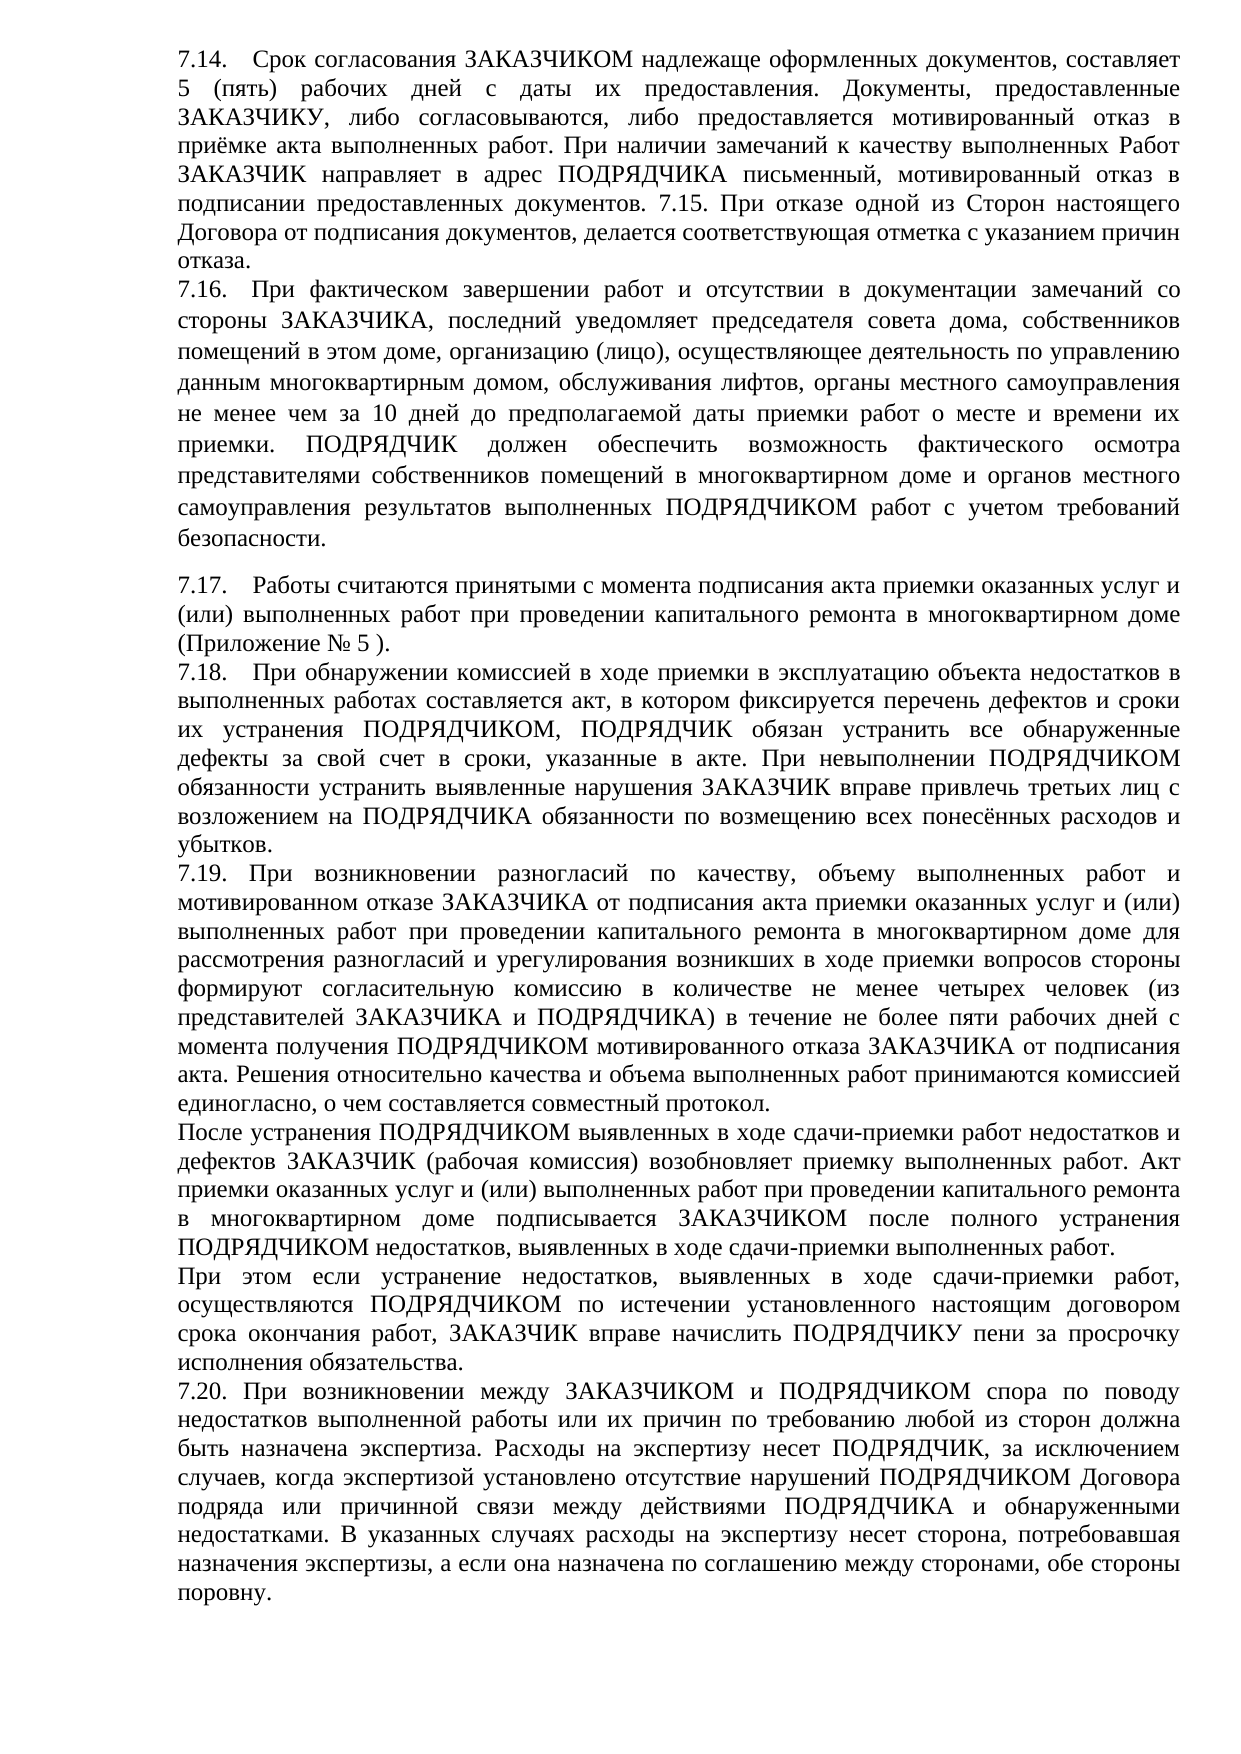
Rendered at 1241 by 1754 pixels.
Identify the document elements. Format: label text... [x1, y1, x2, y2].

text 7.17. Работы считаются принятыми с момента подписания акта приемки оказанных услуг и (или) выполненных работ при проведении капитального ремонта в многоквартирном доме (Приложение № 5 ). [177, 570, 1181, 657]
text 7.16. При фактическом завершении работ и отсутствии в документации замечаний со стороны ЗАКАЗЧИКА, последний уведомляет председателя совета дома, собственников помещений в этом доме, организацию (лицо), осуществляющее деятельность по управлению данным многоквартирным домом, обслуживания лифтов, органы местного самоуправления не менее чем за 10 дней до предполагаемой даты приемки работ о месте и времени их приемки. ПОДРЯДЧИК должен обеспечить возможность фактического осмотра представителями собственников помещений в многоквартирном доме и органов местного самоуправления результатов выполненных ПОДРЯДЧИКОМ работ с учетом требований безопасности. [177, 274, 1181, 551]
text При этом если устранение недостатков, выявленных в ходе сдачи-приемки работ, осуществляются ПОДРЯДЧИКОМ по истечении установленного настоящим договором срока окончания работ, ЗАКАЗЧИК вправе начислить ПОДРЯДЧИКУ пени за просрочку исполнения обязательства. [177, 1261, 1181, 1376]
text 7.19. При возникновении разногласий по качеству, объему выполненных работ и мотивированном отказе ЗАКАЗЧИКА от подписания акта приемки оказанных услуг и (или) выполненных работ при проведении капитального ремонта в многоквартирном доме для рассмотрения разногласий и урегулирования возникших в ходе приемки вопросов стороны формируют согласительную комиссию в количестве не менее четырех человек (из представителей ЗАКАЗЧИКА и ПОДРЯДЧИКА) в течение не более пяти рабочих дней с момента получения ПОДРЯДЧИКОМ мотивированного отказа ЗАКАЗЧИКА от подписания акта. Решения относительно качества и объема выполненных работ принимаются комиссией единогласно, о чем составляется совместный протокол. [177, 858, 1181, 1117]
text 7.18. При обнаружении комиссией в ходе приемки в эксплуатацию объекта недостатков в выполненных работах составляется акт, в котором фиксируется перечень дефектов и сроки их устранения ПОДРЯДЧИКОМ, ПОДРЯДЧИК обязан устранить все обнаруженные дефекты за свой счет в сроки, указанные в акте. При невыполнении ПОДРЯДЧИКОМ обязанности устранить выявленные нарушения ЗАКАЗЧИК вправе привлечь третьих лиц с возложением на ПОДРЯДЧИКА обязанности по возмещению всех понесённых расходов и убытков. [177, 657, 1181, 858]
text После устранения ПОДРЯДЧИКОМ выявленных в ходе сдачи-приемки работ недостатков и дефектов ЗАКАЗЧИК (рабочая комиссия) возобновляет приемку выполненных работ. Акт приемки оказанных услуг и (или) выполненных работ при проведении капитального ремонта в многоквартирном доме подписывается ЗАКАЗЧИКОМ после полного устранения ПОДРЯДЧИКОМ недостатков, выявленных в ходе сдачи-приемки выполненных работ. [177, 1117, 1181, 1261]
text 7.14. Срок согласования ЗАКАЗЧИКОМ надлежаще оформленных документов, составляет 5 (пять) рабочих дней с даты их предоставления. Документы, предоставленные ЗАКАЗЧИКУ, либо согласовываются, либо предоставляется мотивированный отказ в приёмке акта выполненных работ. При наличии замечаний к качеству выполненных Работ ЗАКАЗЧИК направляет в адрес ПОДРЯДЧИКА письменный, мотивированный отказ в подписании предоставленных документов. 7.15. При отказе одной из Сторон настоящего Договора от подписания документов, делается соответствующая отметка с указанием причин отказа. [177, 44, 1181, 274]
text 7.20. При возникновении между ЗАКАЗЧИКОМ и ПОДРЯДЧИКОМ спора по поводу недостатков выполненной работы или их причин по требованию любой из сторон должна быть назначена экспертиза. Расходы на экспертизу несет ПОДРЯДЧИК, за исключением случаев, когда экспертизой установлено отсутствие нарушений ПОДРЯДЧИКОМ Договора подряда или причинной связи между действиями ПОДРЯДЧИКА и обнаруженными недостатками. В указанных случаях расходы на экспертизу несет сторона, потребовавшая назначения экспертизы, а если она назначена по соглашению между сторонами, обе стороны поровну. [177, 1376, 1181, 1606]
